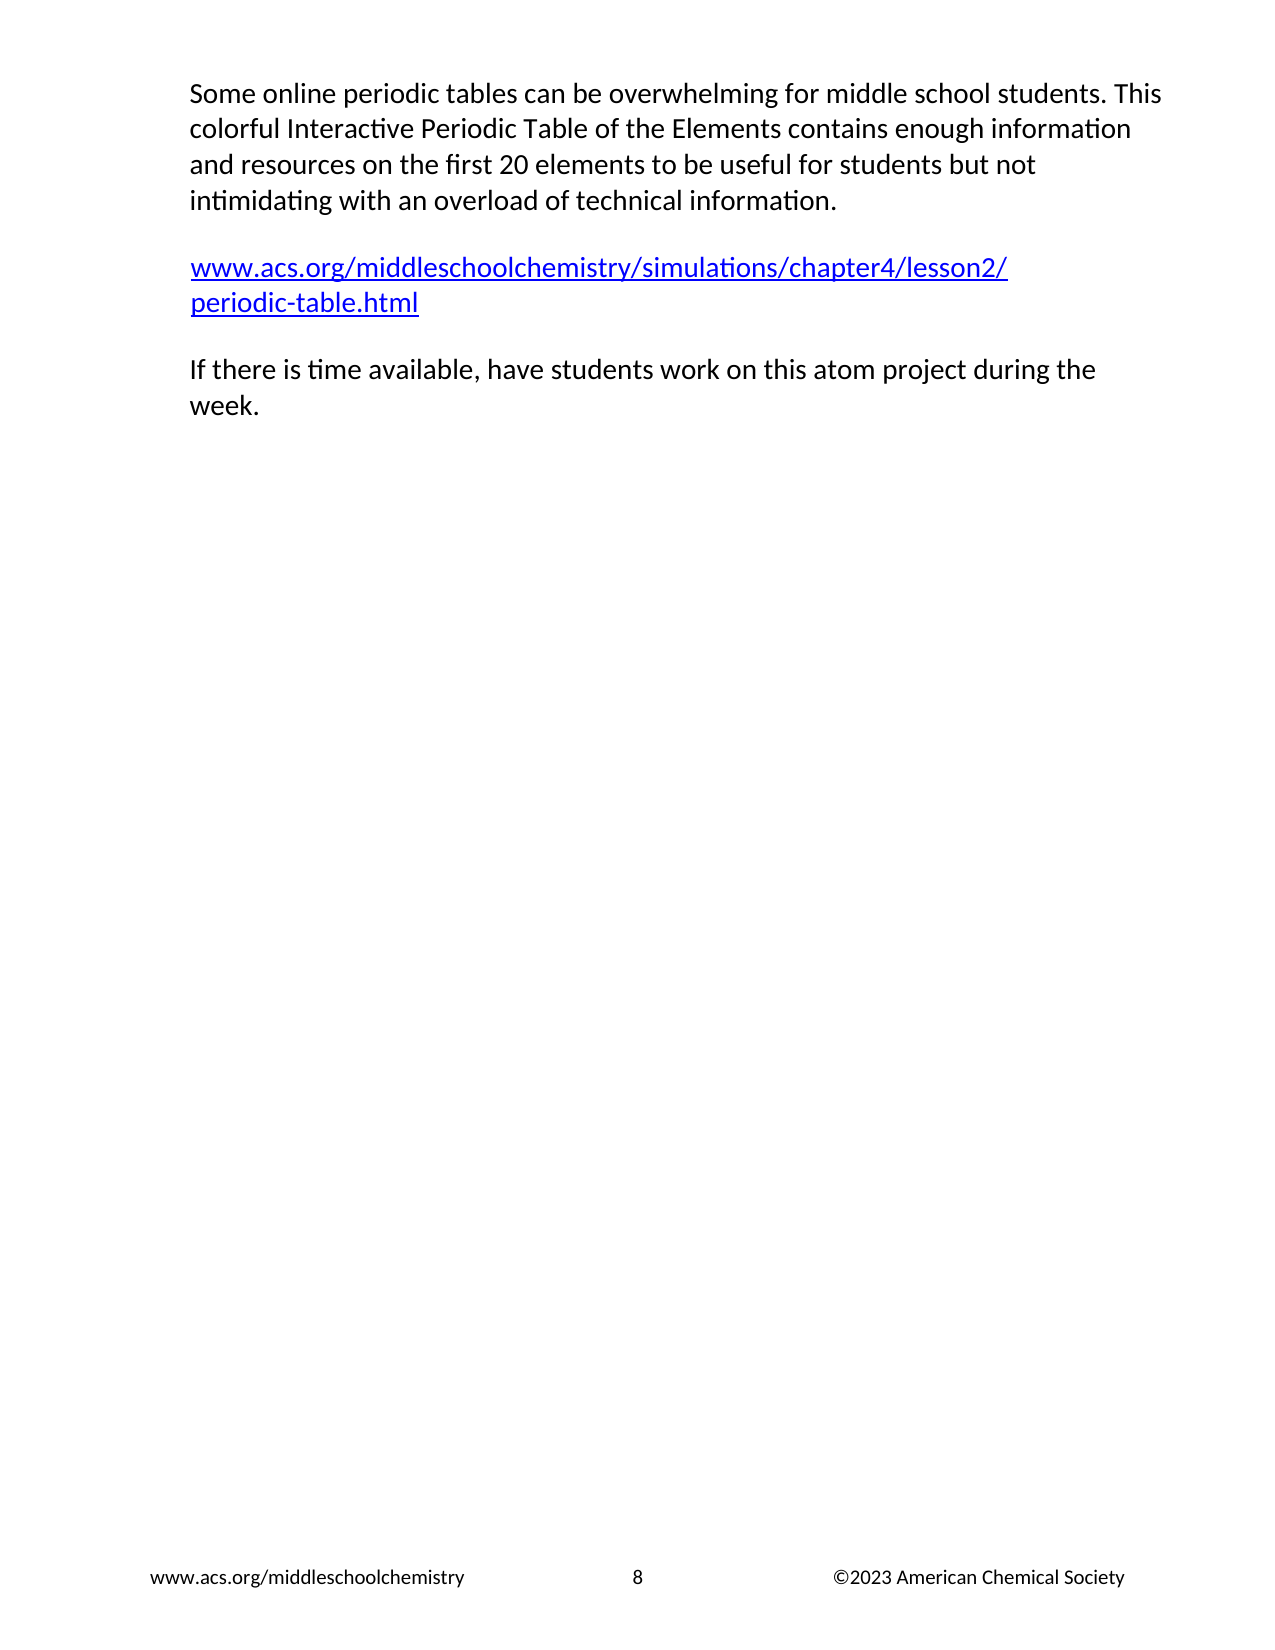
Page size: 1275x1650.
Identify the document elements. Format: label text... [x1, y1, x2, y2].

text If there is time available, have students work on this atom project during the week. [189, 351, 1170, 422]
text Some online periodic tables can be overwhelming for middle school students. This colorful Interactive Periodic Table of the Elements contains enough information and resources on the first 20 elements to be useful for students but not intimidating with an overload of technical information. [189, 75, 1170, 217]
text www.acs.org/middleschoolchemistry/simulations/chapter4/lesson2/periodic-table.html [190, 249, 1101, 351]
